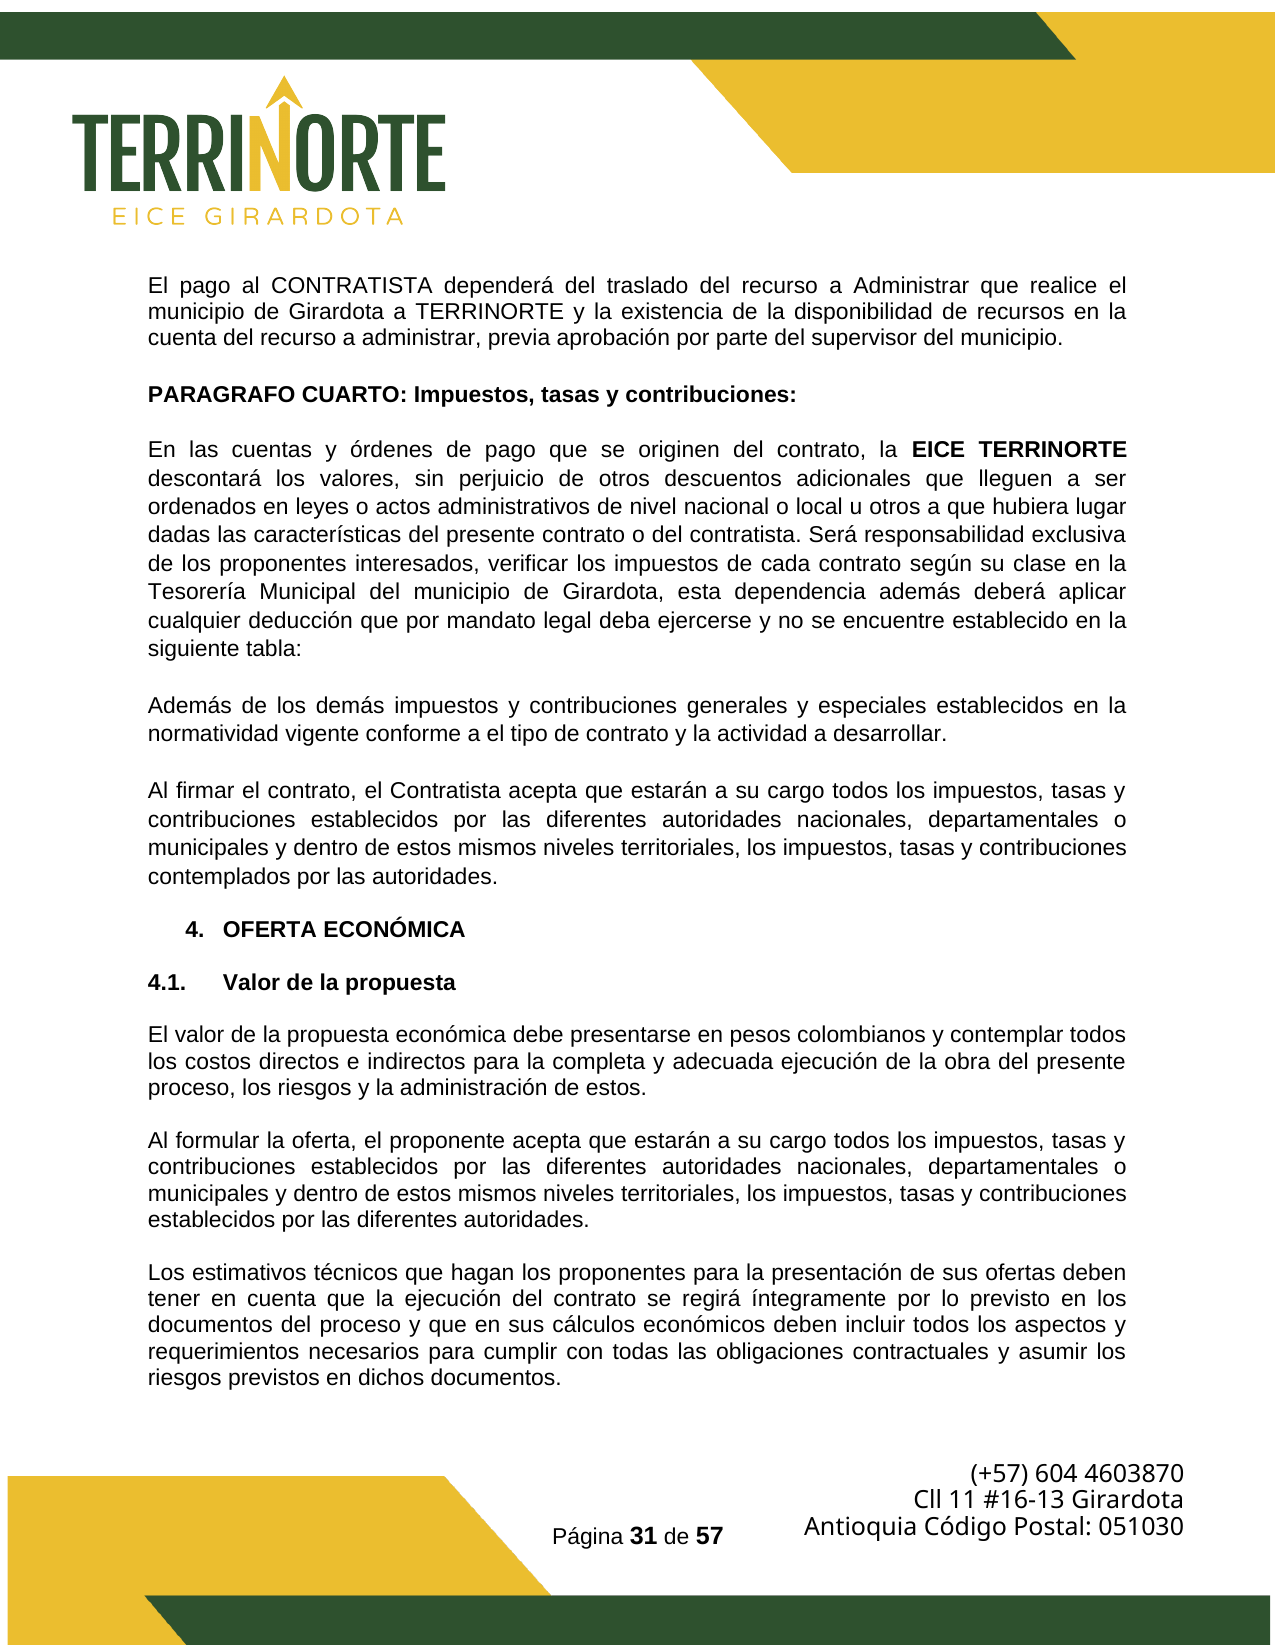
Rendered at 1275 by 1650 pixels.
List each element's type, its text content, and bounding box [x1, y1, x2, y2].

text Los estimativos técnicos que hagan los proponentes para la presentación de sus ofertas deben tener en cuenta que la ejecución del contrato se regirá íntegramente por lo previsto en los documentos del proceso y que en sus cálculos económicos deben incluir todos los aspectos y requerimientos necesarios para cumplir con todas las obligaciones contractuales y asumir los riesgos previstos en dichos documentos. [148, 1259, 1127, 1390]
text Al formular la oferta, el proponente acepta que estarán a su cargo todos los impuestos, tasas y contribuciones establecidos por las diferentes autoridades nacionales, departamentales o municipales y dentro de estos mismos niveles territoriales, los impuestos, tasas y contribuciones establecidos por las diferentes autoridades. [148, 1127, 1127, 1232]
text En las cuentas y órdenes de pago que se originen del contrato, la EICE TERRINORTE descontará los valores, sin perjuicio de otros descuentos adicionales que lleguen a ser ordenados en leyes o actos administrativos de nivel nacional o local u otros a que hubiera lugar dadas las características del presente contrato o del contratista. Será responsabilidad exclusiva de los proponentes interesados, verificar los impuestos de cada contrato según su clase en la Tesorería Municipal del municipio de Girardota, esta dependencia además deberá aplicar cualquier deducción que por mandato legal deba ejercerse y no se encuentre establecido en la siguiente tabla: [148, 436, 1127, 661]
picture [0, 12, 1275, 225]
text El valor de la propuesta económica debe presentarse en pesos colombianos y contemplar todos los costos directos e indirectos para la completa y adecuada ejecución de la obra del presente proceso, los riesgos y la administración de estos. [148, 1021, 1127, 1101]
subtitle PARAGRAFO CUARTO: Impuestos, tasas y contribuciones: [148, 381, 1127, 408]
subtitle OFERTA ECONÓMICA [185, 916, 1127, 942]
text Además de los demás impuestos y contribuciones generales y especiales establecidos en la normatividad vigente conforme a el tipo de contrato y la actividad a desarrollar. [148, 692, 1127, 747]
text Al firmar el contrato, el Contratista acepta que estarán a su cargo todos los impuestos, tasas y contribuciones establecidos por las diferentes autoridades nacionales, departamentales o municipales y dentro de estos mismos niveles territoriales, los impuestos, tasas y contribuciones contemplados por las autoridades. [148, 777, 1127, 889]
text El pago al CONTRATISTA dependerá del traslado del recurso a Administrar que realice el municipio de Girardota a TERRINORTE y la existencia de la disponibilidad de recursos en la cuenta del recurso a administrar, previa aprobación por parte del supervisor del municipio. [148, 272, 1127, 351]
subtitle Valor de la propuesta [148, 969, 1127, 995]
picture [7, 1476, 1271, 1645]
